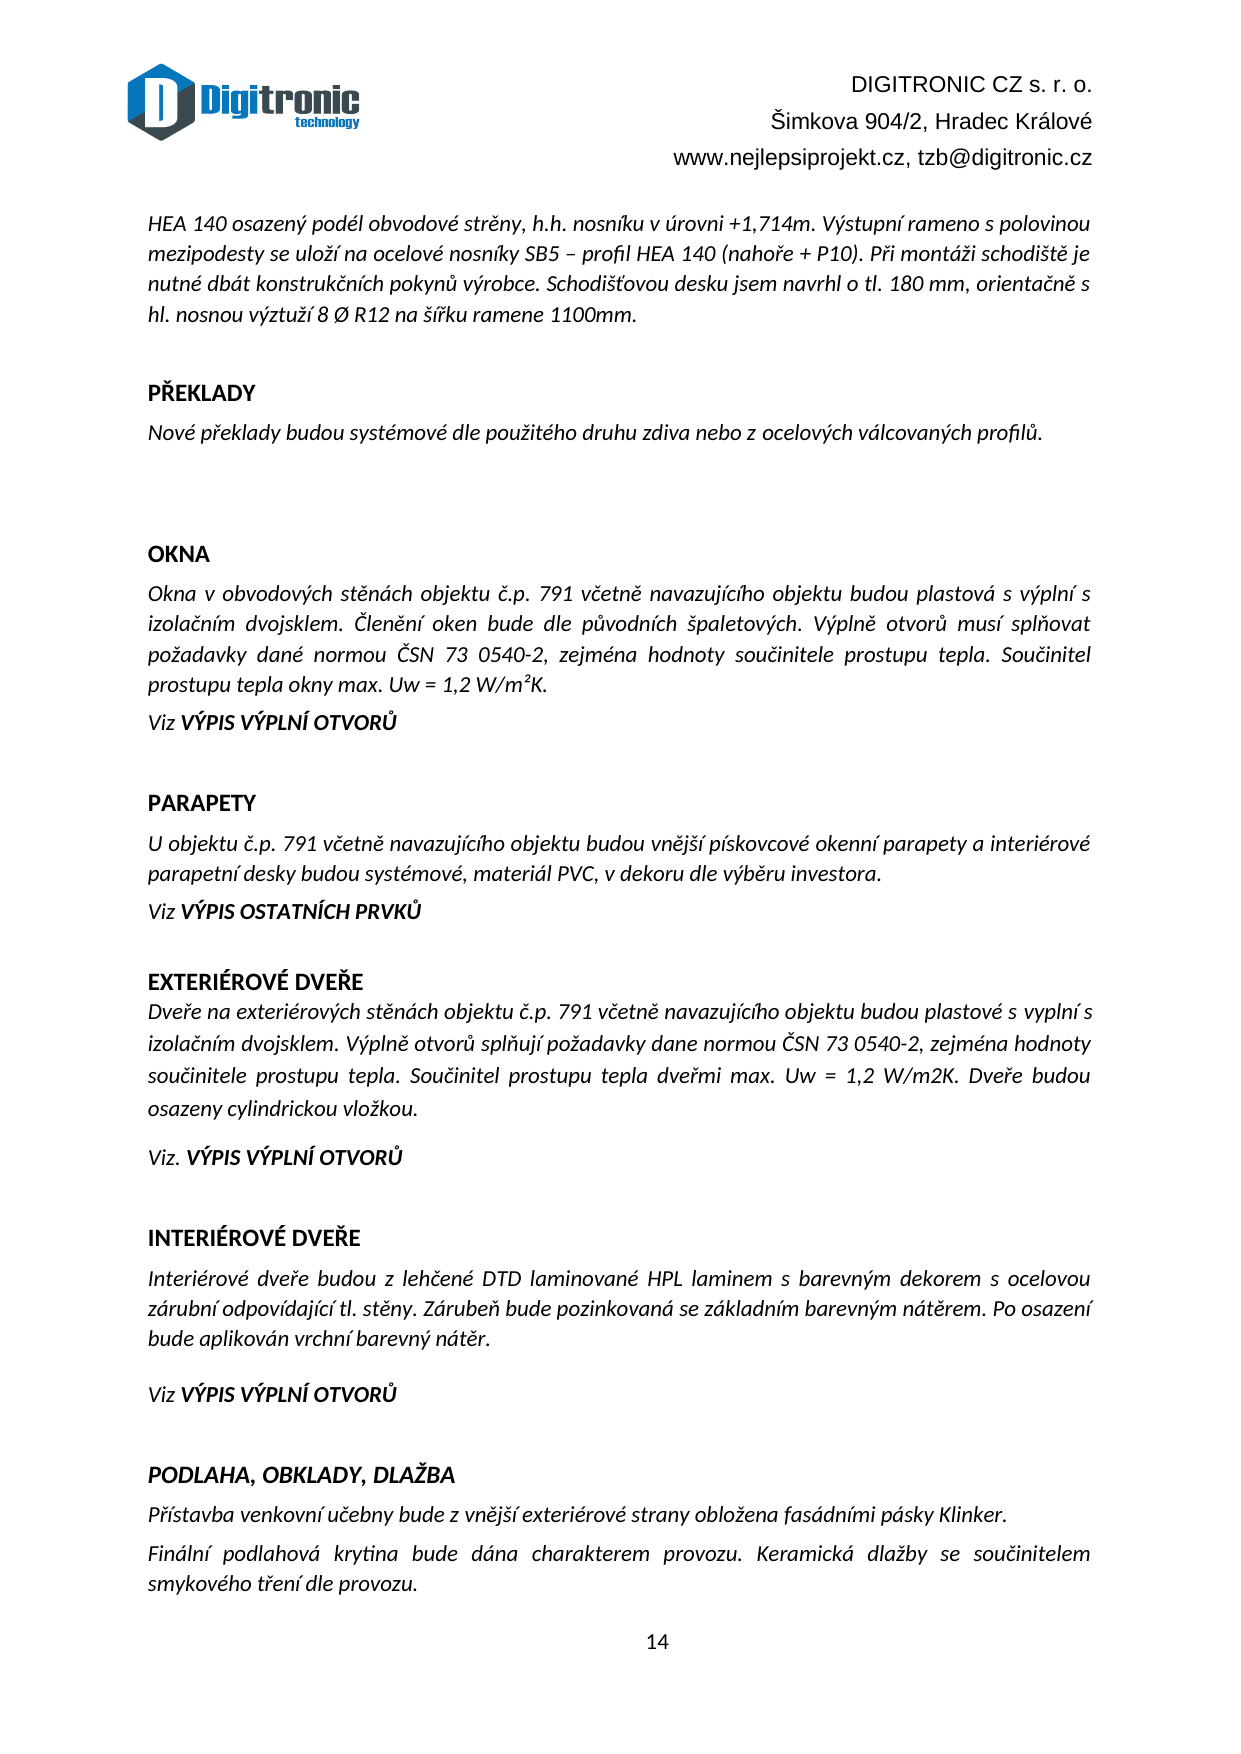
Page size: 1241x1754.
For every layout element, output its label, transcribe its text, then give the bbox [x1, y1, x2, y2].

text INTERIÉROVÉ DVEŘE [148, 1222, 1093, 1253]
text OKNA [148, 538, 1093, 568]
text Dveře na exteriérových stěnách objektu č.p. 791 včetně navazujícího objektu budou plastové s vyplní s izolačním dvojsklem. Výplně otvorů splňují požadavky dane normou ČSN 73 0540-2, zejména hodnoty součinitele prostupu tepla. Součinitel prostupu tepla dveřmi max. Uw = 1,2 W/m2K. Dveře budou osazeny cylindrickou vložkou. [148, 997, 1093, 1122]
text PŘEKLADY [148, 377, 1093, 407]
text Viz VÝPIS OSTATNÍCH PRVKŮ [148, 897, 1093, 926]
text Přístavba venkovní učebny bude z vnější exteriérové strany obložena fasádními pásky Klinker. [148, 1501, 1093, 1529]
text U objektu č.p. 791 včetně navazujícího objektu budou vnější pískovcové okenní parapety a interiérové parapetní desky budou systémové, materiál PVC, v dekoru dle výběru investora. [148, 829, 1093, 887]
text Interiérové dveře budou z lehčené DTD laminované HPL laminem s barevným dekorem s ocelovou zárubní odpovídající tl. stěny. Zárubeň bude pozinkovaná se základním barevným nátěrem. Po osazení bude aplikován vrchní barevný nátěr. [148, 1264, 1093, 1352]
text Okna v obvodových stěnách objektu č.p. 791 včetně navazujícího objektu budou plastová s výplní s izolačním dvojsklem. Členění oken bude dle původních špaletových. Výplně otvorů musí splňovat požadavky dané normou ČSN 73 0540-2, zejména hodnoty součinitele prostupu tepla. Součinitel prostupu tepla okny max. Uw = 1,2 W/m²K. [148, 579, 1093, 698]
text Nové překlady budou systémové dle použitého druhu zdiva nebo z ocelových válcovaných profilů. [148, 418, 1093, 446]
text PODLAHA, OBKLADY, DLAŽBA [148, 1459, 1093, 1490]
text Finální podlahová krytina bude dána charakterem provozu. Keramická dlažby se součinitelem smykového tření dle provozu. [148, 1539, 1093, 1597]
text Viz VÝPIS VÝPLNÍ OTVORŮ [148, 1380, 1093, 1408]
picture [127, 63, 360, 141]
text Viz. VÝPIS VÝPLNÍ OTVORŮ [148, 1143, 1093, 1171]
text PARAPETY [148, 787, 1093, 818]
text Viz VÝPIS VÝPLNÍ OTVORŮ [148, 708, 1093, 736]
text EXTERIÉROVÉ DVEŘE [148, 967, 1093, 997]
